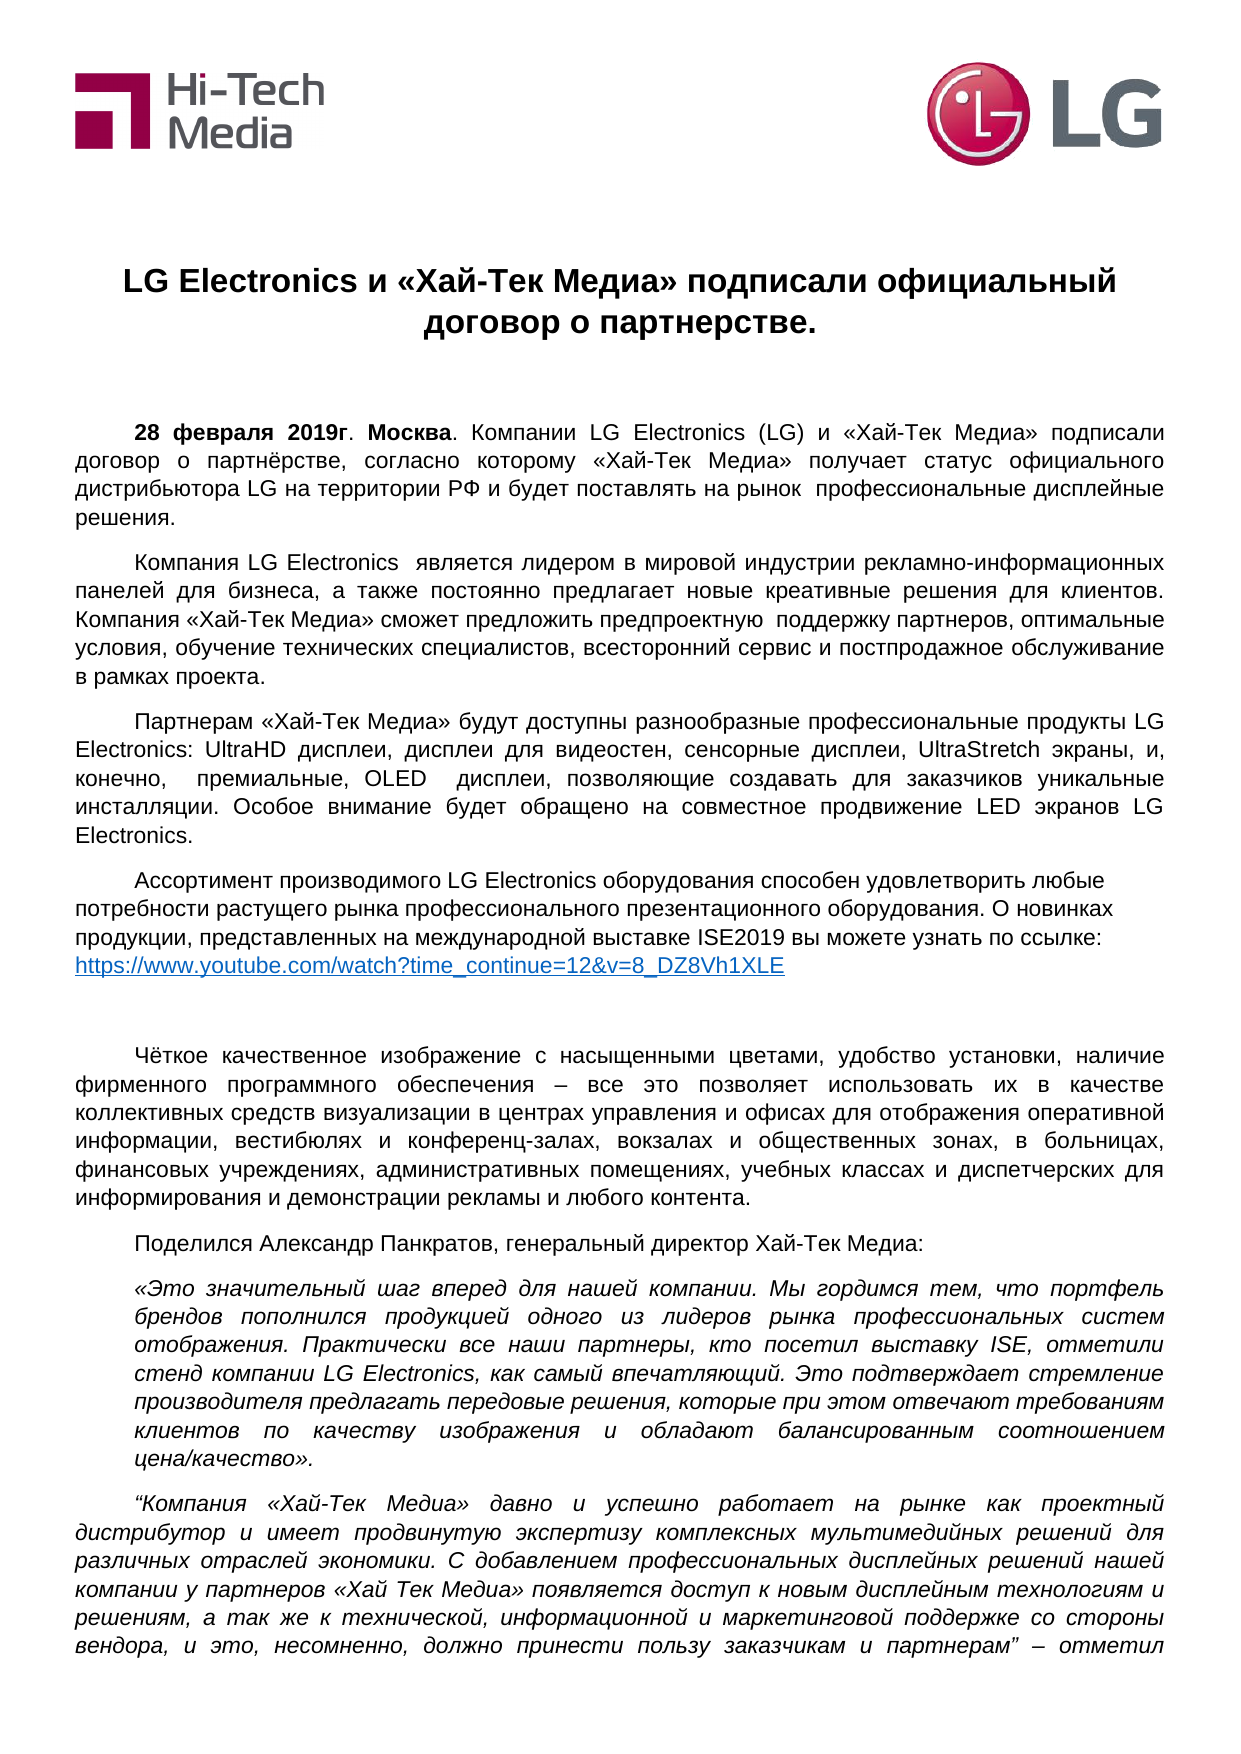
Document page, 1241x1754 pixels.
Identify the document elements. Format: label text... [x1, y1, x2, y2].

text Чёткое качественное изображение с насыщенными цветами, удобство установки, наличие фирменного программного обеспечения – все это позволяет использовать их в качестве коллективных средств визуализации в центрах управления и офисах для отображения оперативной информации, вестибюлях и конференц-залах, вокзалах и общественных зонах, в больницах, финансовых учреждениях, административных помещениях, учебных классах и диспетчерских для информирования и демонстрации рекламы и любого контента. [75, 1042, 1165, 1211]
text Ассортимент производимого LG Electronics оборудования способен удовлетворить любые потребности растущего рынка профессионального презентационного оборудования. О новинках продукции, представленных на международной выставке ISE2019 вы можете узнать по ссылке: https://www.youtube.com/watch?time_continue=12&v=8_DZ8Vh1XLE [75, 867, 1165, 978]
picture [75, 73, 324, 149]
text Компания LG Electronics является лидером в мировой индустрии рекламно-информационных панелей для бизнеса, а также постоянно предлагает новые креативные решения для клиентов. Компания «Хай-Тек Медиа» сможет предложить предпроектную поддержку партнеров, оптимальные условия, обучение технических специалистов, всесторонний сервис и постпродажное обслуживание в рамках проекта. [75, 549, 1165, 689]
text Партнерам «Хай-Тек Медиа» будут доступны разнообразные профессиональные продукты LG Electronics: UltraHD дисплеи, дисплеи для видеостен, сенсорные дисплеи, UltraStretch экраны, и, конечно, премиальные, OLED дисплеи, позволяющие создавать для заказчиков уникальные инсталляции. Особое внимание будет обращено на совместное продвижение LED экранов LG Electronics. [75, 708, 1165, 848]
text Поделился Александр Панкратов, генеральный директор Хай-Тек Медиа: [134, 1229, 1165, 1256]
text 28 февраля 2019г. Москва. Компании LG Electronics (LG) и «Хай-Тек Медиа» подписали договор о партнёрстве, согласно которому «Хай-Тек Медиа» получает статус официального дистрибьютора LG на территории РФ и будет поставлять на рынок профессиональные дисплейные решения. [75, 418, 1165, 530]
picture [923, 59, 1168, 171]
text LG Electronics и «Хай-Тек Медиа» подписали официальный договор о партнерстве. [75, 261, 1165, 341]
text «Это значительный шаг вперед для нашей компании. Мы гордимся тем, что портфель брендов пополнился продукцией одного из лидеров рынка профессиональных систем отображения. Практически все наши партнеры, кто посетил выставку ISE, отметили стенд компании LG Electronics, как самый впечатляющий. Это подтверждает стремление производителя предлагать передовые решения, которые при этом отвечают требованиям клиентов по качеству изображения и обладают балансированным соотношением цена/качество». [134, 1274, 1165, 1472]
